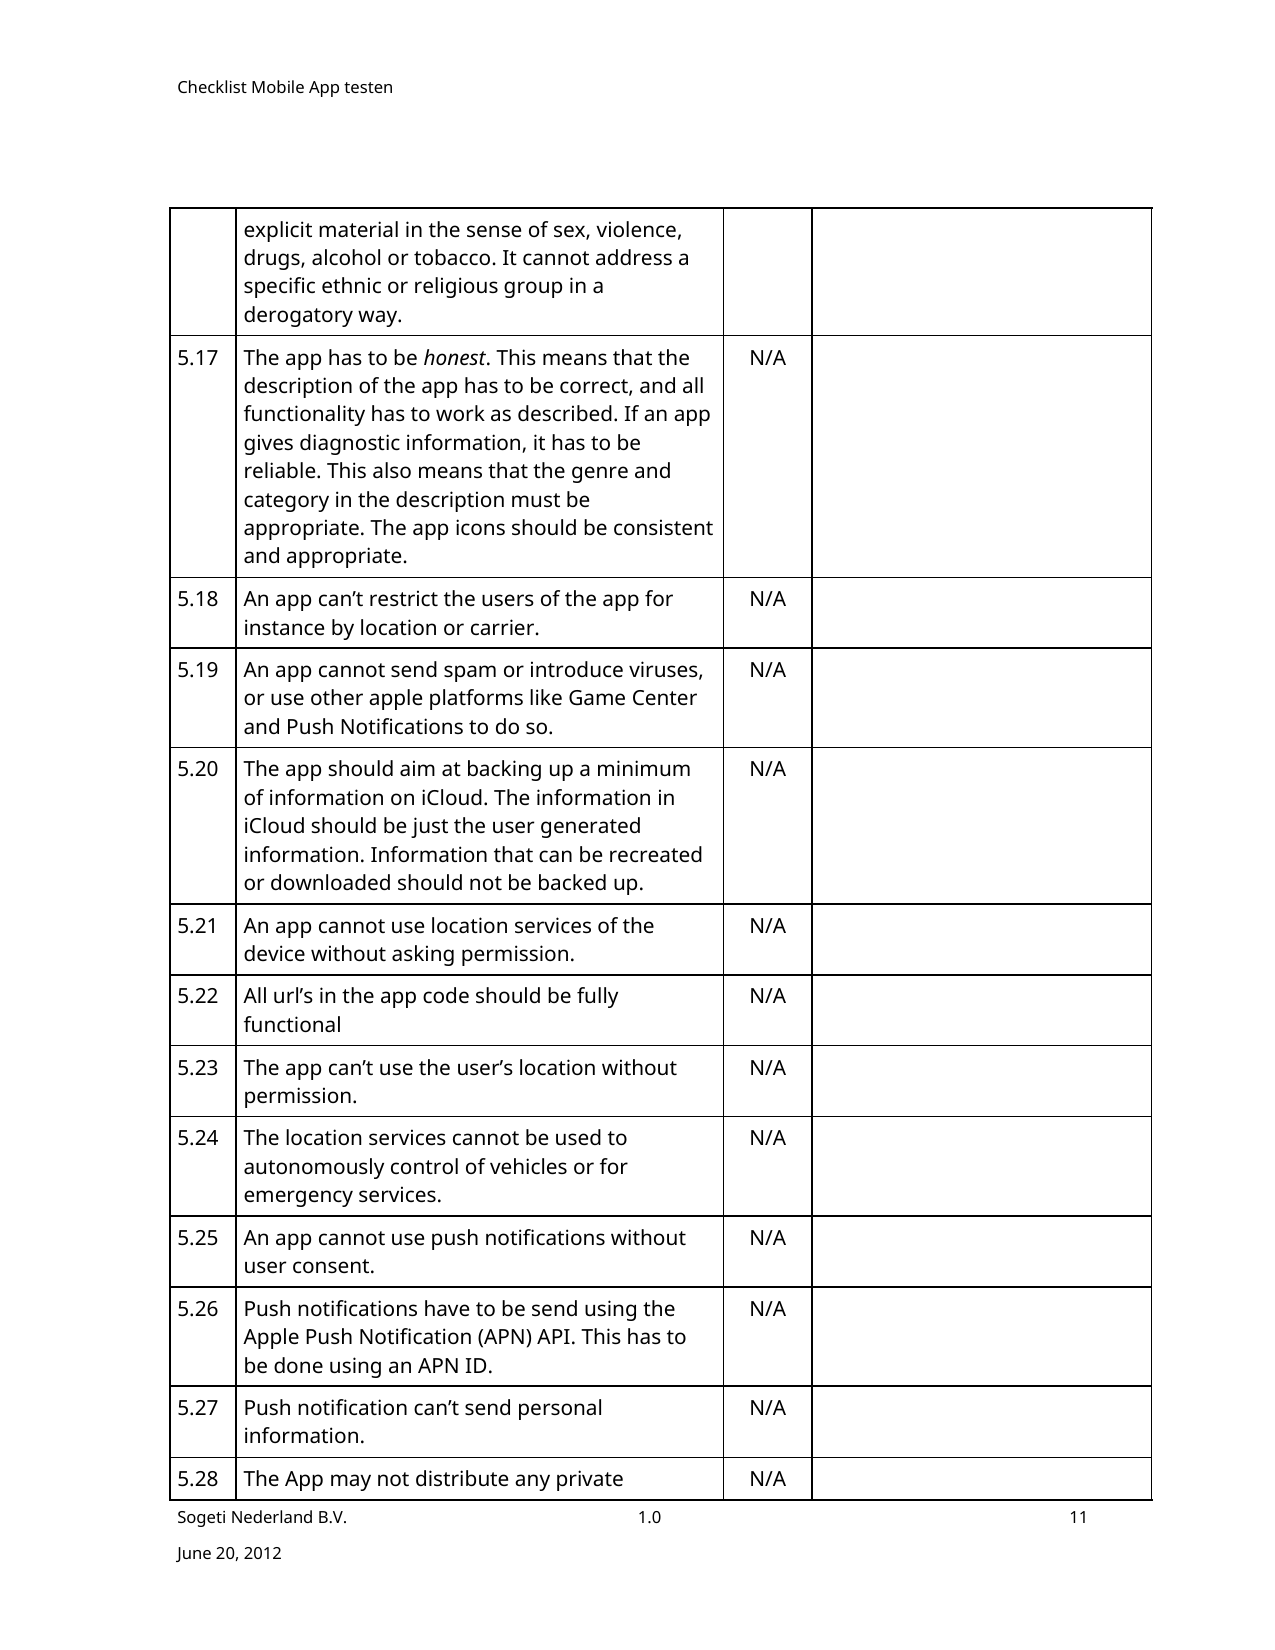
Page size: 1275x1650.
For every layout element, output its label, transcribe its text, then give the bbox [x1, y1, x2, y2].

table_cell [813, 976, 1151, 1045]
table_cell The app should aim at backing up a minimum of information on iCloud. The information in iCloud should be just the user generated information. Information that can be recreated or downloaded should not be backed up. [237, 748, 723, 903]
table_cell [813, 1387, 1151, 1456]
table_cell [237, 209, 723, 335]
table_cell An app cannot use push notifications without user consent. [237, 1217, 723, 1286]
table_cell [813, 748, 1151, 903]
table_cell [171, 1458, 235, 1499]
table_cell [237, 1458, 723, 1499]
table_cell [813, 336, 1151, 576]
table_cell [171, 905, 235, 974]
table_cell [171, 748, 235, 903]
table_cell An app cannot send spam or introduce viruses, or use other apple platforms like Game Center and Push Notifications to do so. [237, 649, 723, 747]
table_cell [813, 1217, 1151, 1286]
table_cell [171, 1217, 235, 1286]
table_cell [813, 1046, 1151, 1116]
table_cell [813, 1458, 1151, 1499]
table_cell [171, 1288, 235, 1385]
table_cell [813, 1117, 1151, 1215]
table_cell All url’s in the app code should be fully functional [237, 976, 723, 1045]
table_cell An app can’t restrict the users of the app for instance by location or carrier. [237, 578, 723, 647]
table_cell An app cannot use location services of the device without asking permission. [237, 905, 723, 974]
table_cell The app can’t use the user’s location without permission. [237, 1046, 723, 1116]
table_cell [813, 905, 1151, 974]
table_cell The location services cannot be used to autonomously control of vehicles or for emergency services. [237, 1117, 723, 1215]
table_cell Push notifications have to be send using the Apple Push Notification (APN) API. This has to be done using an APN ID. [237, 1288, 723, 1385]
table_cell [813, 649, 1151, 747]
table_cell [813, 209, 1151, 335]
table_cell [171, 649, 235, 747]
table_cell The app has to be honest. This means that the description of the app has to be correct, and all functionality has to work as described. If an app gives diagnostic information, it has to be reliable. This also means that the genre and category in the description must be appropriate. The app icons should be consistent and appropriate. [237, 336, 723, 576]
table_cell [171, 1117, 235, 1215]
table_cell [171, 1387, 235, 1456]
table_cell [171, 1046, 235, 1116]
table_cell [171, 976, 235, 1045]
table_cell [813, 1288, 1151, 1385]
table_cell Push notification can’t send personal information. [237, 1387, 723, 1456]
table_cell [171, 209, 235, 335]
table_cell [813, 578, 1151, 647]
table_cell [171, 578, 235, 647]
table_cell [171, 336, 235, 576]
